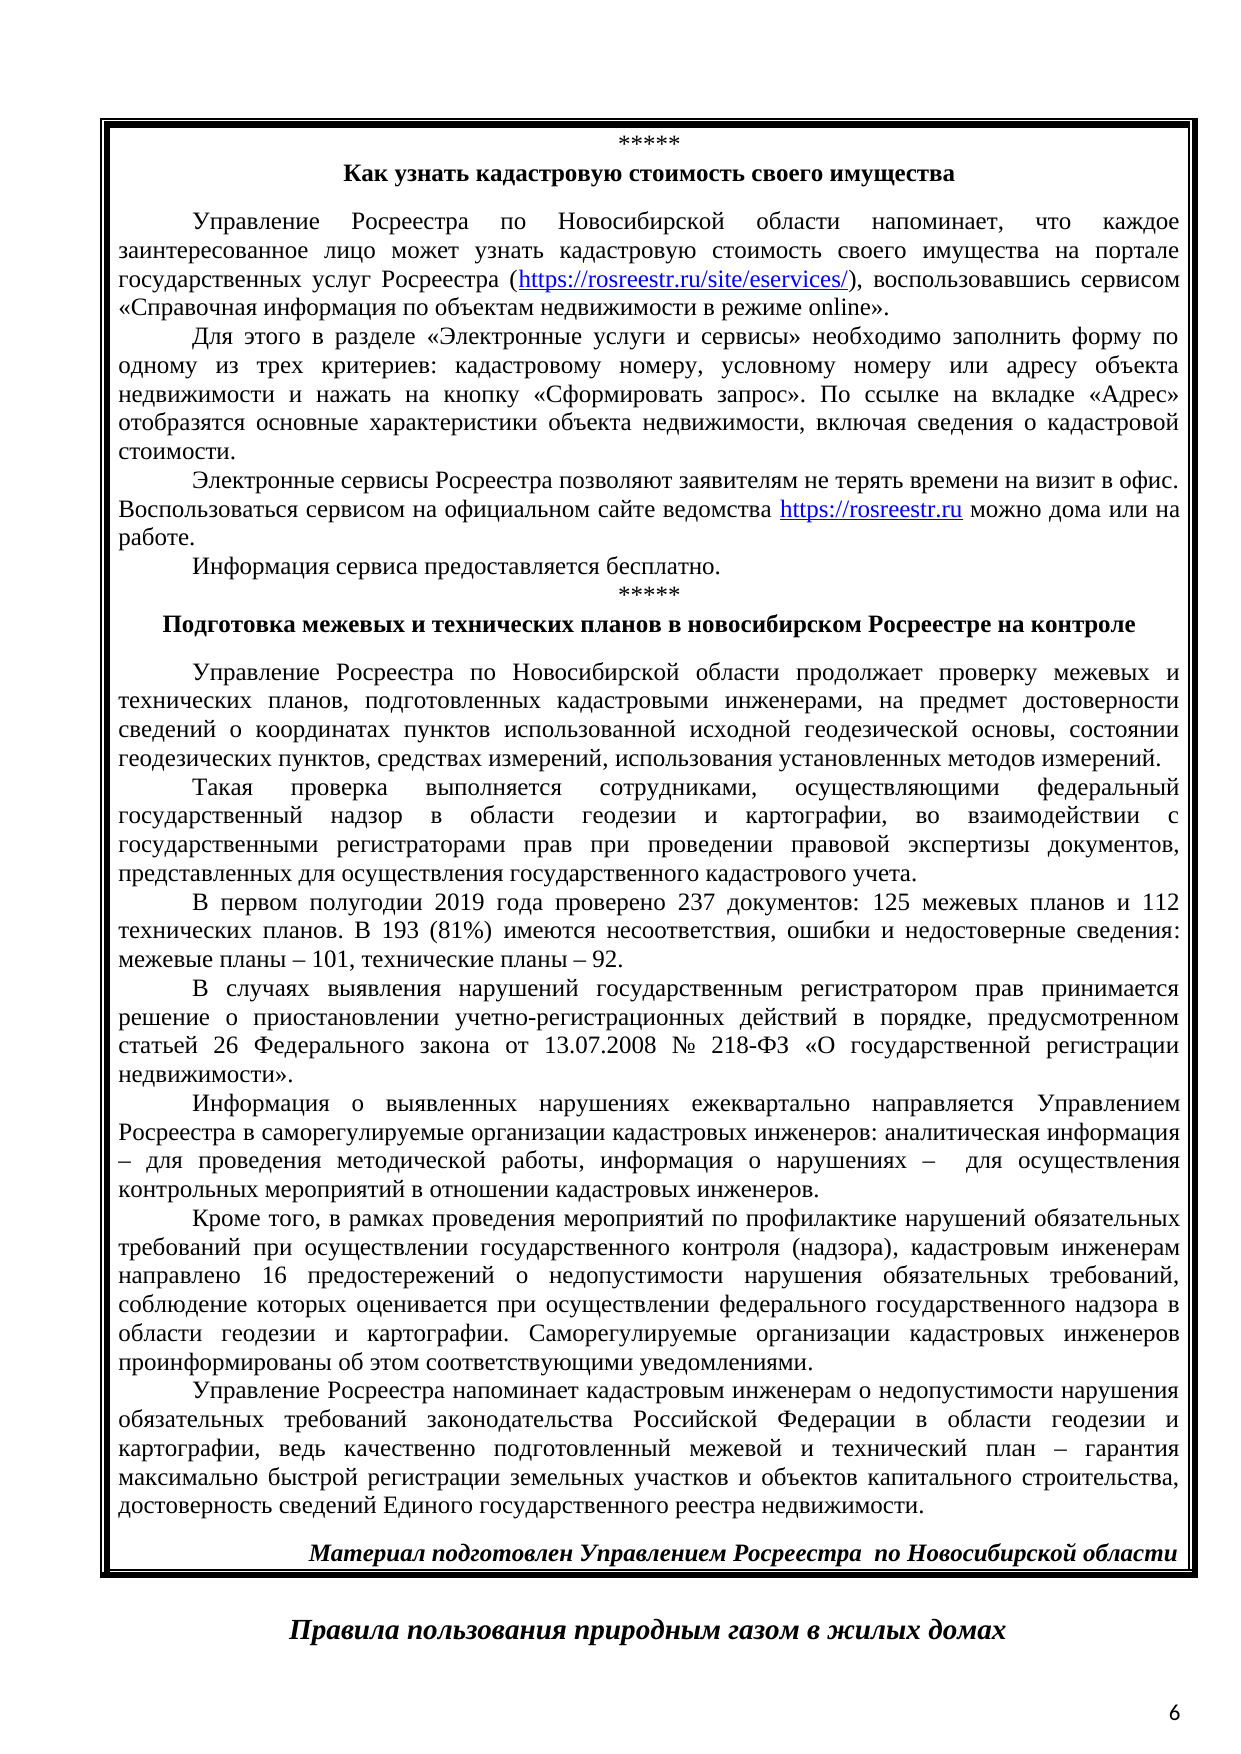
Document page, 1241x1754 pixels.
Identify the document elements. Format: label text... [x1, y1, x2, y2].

text ***** [110, 128, 1188, 158]
text Воспользоваться сервисом на официальном сайте ведомства https://rosreestr.ru можно дома или на работе. [118, 494, 1180, 551]
text Материал подготовлен Управлением Росреестра по Новосибирской области [110, 1527, 1188, 1569]
text Для этого в разделе «Электронные услуги и сервисы» необходимо заполнить форму по одному из трех критериев: кадастровому номеру, условному номеру или адресу объекта недвижимости и нажать на кнопку «Сформировать запрос». По ссылке на вкладке «Адрес» отобразятся основные характеристики объекта недвижимости, включая сведения о кадастровой стоимости. [118, 321, 1180, 465]
text Управление Росреестра по Новосибирской области продолжает проверку межевых и технических планов, подготовленных кадастровыми инженерами, на предмет достоверности сведений о координатах пунктов использованной исходной геодезической основы, состоянии геодезических пунктов, средствах измерений, использования установленных методов измерений. [118, 657, 1180, 772]
text Правила пользования природным газом в жилых домах [118, 1612, 1180, 1646]
text Электронные сервисы Росреестра позволяют заявителям не терять времени на визит в офис. [118, 465, 1180, 494]
text Такая проверка выполняется сотрудниками, осуществляющими федеральный государственный надзор в области геодезии и картографии, во взаимодействии с государственными регистраторами прав при проведении правовой экспертизы документов, представленных для осуществления государственного кадастрового учета. [118, 772, 1180, 887]
text Подготовка межевых и технических планов в новосибирском Росреестре на контроле [118, 609, 1180, 637]
text В случаях выявления нарушений государственным регистратором прав принимается решение о приостановлении учетно-регистрационных действий в порядке, предусмотренном статьей 26 Федерального закона от 13.07.2008 № 218-ФЗ «О государственной регистрации недвижимости». [118, 973, 1180, 1088]
text Кроме того, в рамках проведения мероприятий по профилактике нарушений обязательных требований при осуществлении государственного контроля (надзора), кадастровым инженерам направлено 16 предостережений о недопустимости нарушения обязательных требований, соблюдение которых оценивается при осуществлении федерального государственного надзора в области геодезии и картографии. Саморегулируемые организации кадастровых инженеров проинформированы об этом соответствующими уведомлениями. [118, 1203, 1180, 1375]
text Информация о выявленных нарушениях ежеквартально направляется Управлением Росреестра в саморегулируемые организации кадастровых инженеров: аналитическая информация – для проведения методической работы, информация о нарушениях – для осуществления контрольных мероприятий в отношении кадастровых инженеров. [118, 1088, 1180, 1203]
text Управление Росреестра напоминает кадастровым инженерам о недопустимости нарушения обязательных требований законодательства Российской Федерации в области геодезии и картографии, ведь качественно подготовленный межевой и технический план – гарантия максимально быстрой регистрации земельных участков и объектов капитального строительства, достоверность сведений Единого государственного реестра недвижимости. [118, 1375, 1180, 1519]
text Управление Росреестра по Новосибирской области напоминает, что каждое заинтересованное лицо может узнать кадастровую стоимость своего имущества на портале государственных услуг Росреестра (https://rosreestr.ru/site/eservices/), воспользовавшись сервисом «Справочная информация по объектам недвижимости в режиме online». [118, 206, 1180, 321]
text ***** [118, 580, 1180, 609]
text Информация сервиса предоставляется бесплатно. [118, 551, 1180, 580]
text Как узнать кадастровую стоимость своего имущества [118, 158, 1180, 187]
text В первом полугодии 2019 года проверено 237 документов: 125 межевых планов и 112 технических планов. В 193 (81%) имеются несоответствия, ошибки и недостоверные сведения: межевые планы – 101, технические планы – 92. [118, 887, 1180, 973]
